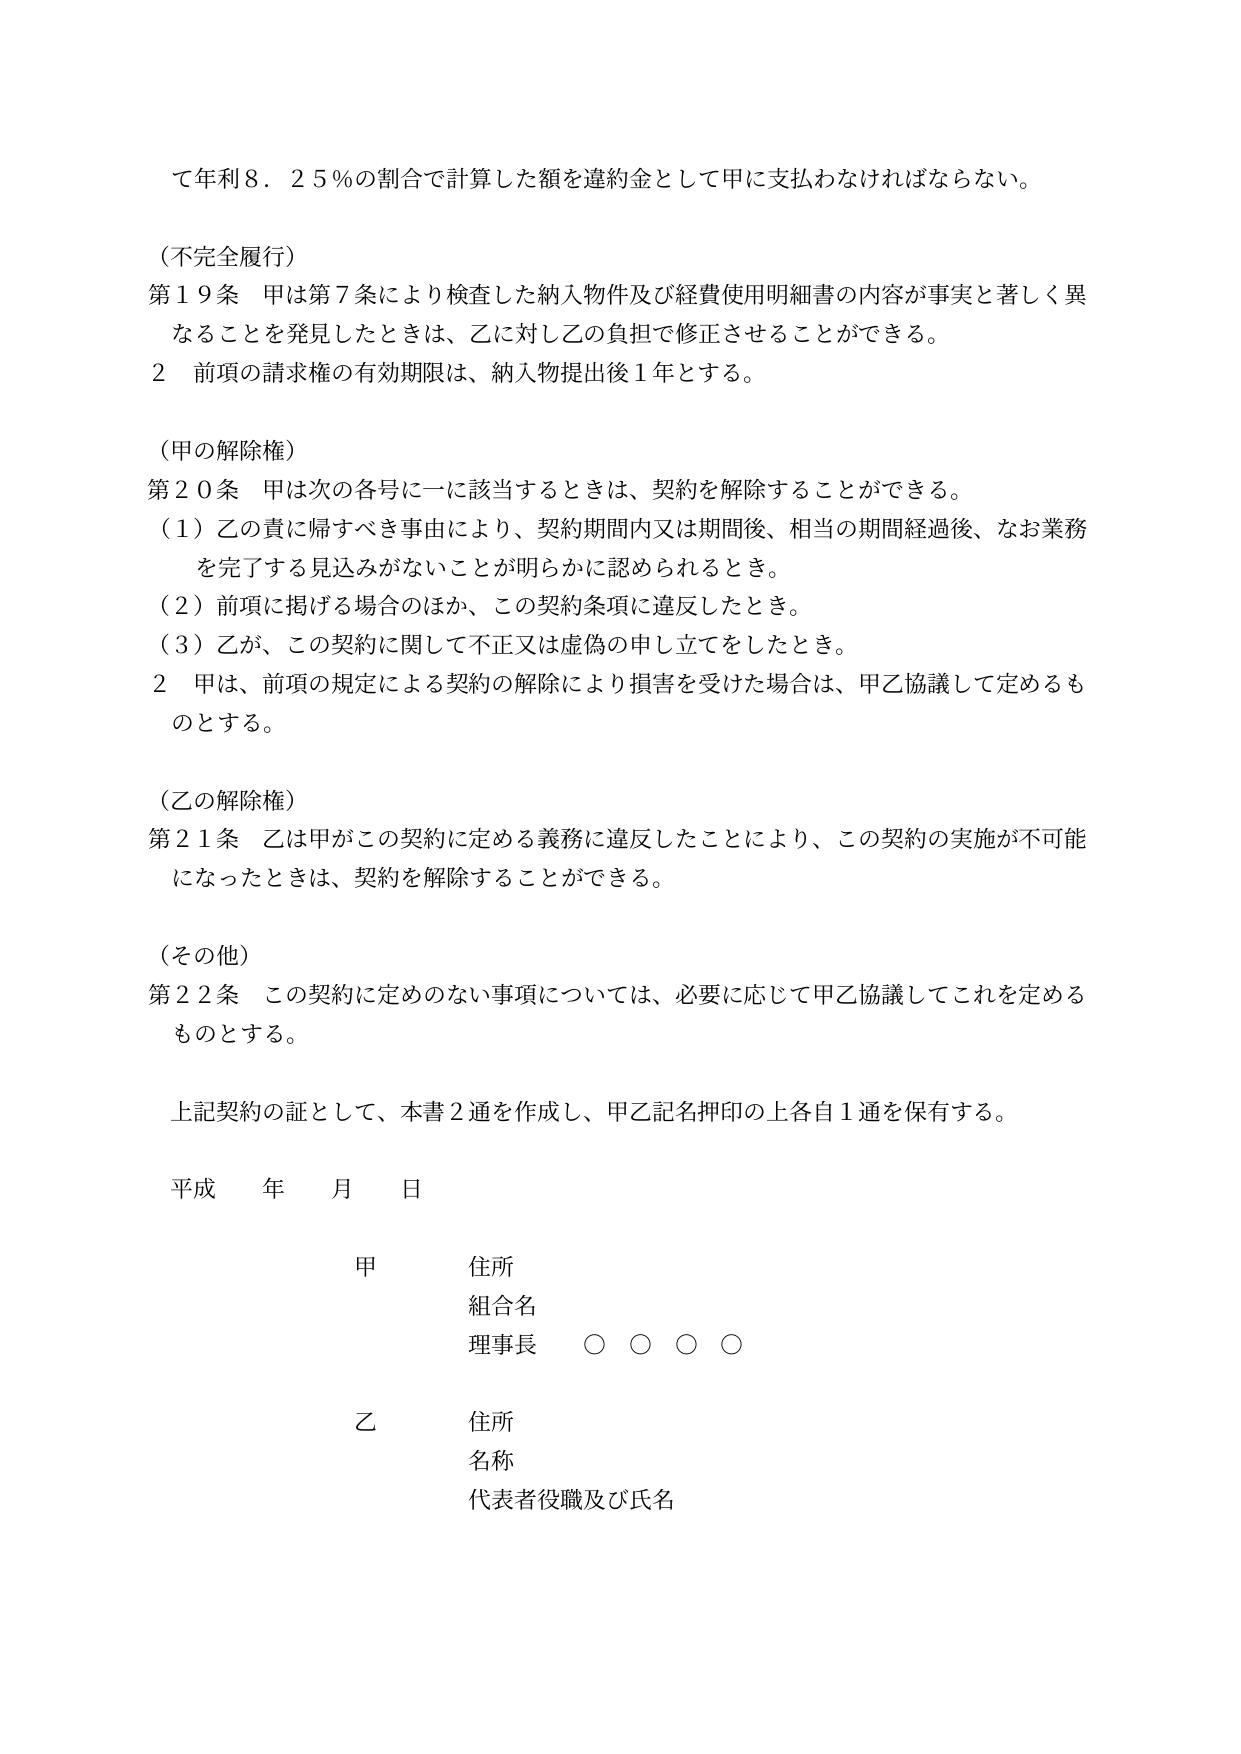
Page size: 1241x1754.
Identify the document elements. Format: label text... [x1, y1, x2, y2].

text 代表者役職及び氏名 [148, 1479, 1092, 1518]
text 甲 住所 [148, 1246, 1092, 1285]
text 乙 住所 [148, 1401, 1092, 1440]
text （その他） [148, 935, 1092, 974]
text （３）乙が、この契約に関して不正又は虚偽の申し立てをしたとき。 [148, 624, 1092, 663]
text ２ 前項の請求権の有効期限は、納入物提出後１年とする。 [148, 352, 1092, 391]
text （１）乙の責に帰すべき事由により、契約期間内又は期間後、相当の期間経過後、なお業務を完了する見込みがないことが明らかに認められるとき。 [148, 508, 1092, 586]
text ２ 甲は、前項の規定による契約の解除により損害を受けた場合は、甲乙協議して定めるものとする。 [148, 663, 1092, 741]
text 名称 [148, 1440, 1092, 1479]
text （甲の解除権） [148, 430, 1092, 469]
text 第２１条 乙は甲がこの契約に定める義務に違反したことにより、この契約の実施が不可能になったときは、契約を解除することができる。 [148, 819, 1092, 896]
text （乙の解除権） [148, 780, 1092, 819]
text 上記契約の証として、本書２通を作成し、甲乙記名押印の上各自１通を保有する。 [148, 1091, 1092, 1129]
text 第２０条 甲は次の各号に一に該当するときは、契約を解除することができる。 [148, 469, 1092, 508]
text （２）前項に掲げる場合のほか、この契約条項に違反したとき。 [148, 586, 1092, 624]
text 第２２条 この契約に定めのない事項については、必要に応じて甲乙協議してこれを定めるものとする。 [148, 974, 1092, 1052]
text （不完全履行） [148, 236, 1092, 275]
text 組合名 [148, 1285, 1092, 1324]
text 平成 年 月 日 [148, 1168, 1092, 1207]
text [148, 158, 1092, 197]
text 第１９条 甲は第７条により検査した納入物件及び経費使用明細書の内容が事実と著しく異なることを発見したときは、乙に対し乙の負担で修正させることができる。 [148, 275, 1092, 352]
text 理事長 ○ ○ ○ ○ [148, 1324, 1092, 1363]
